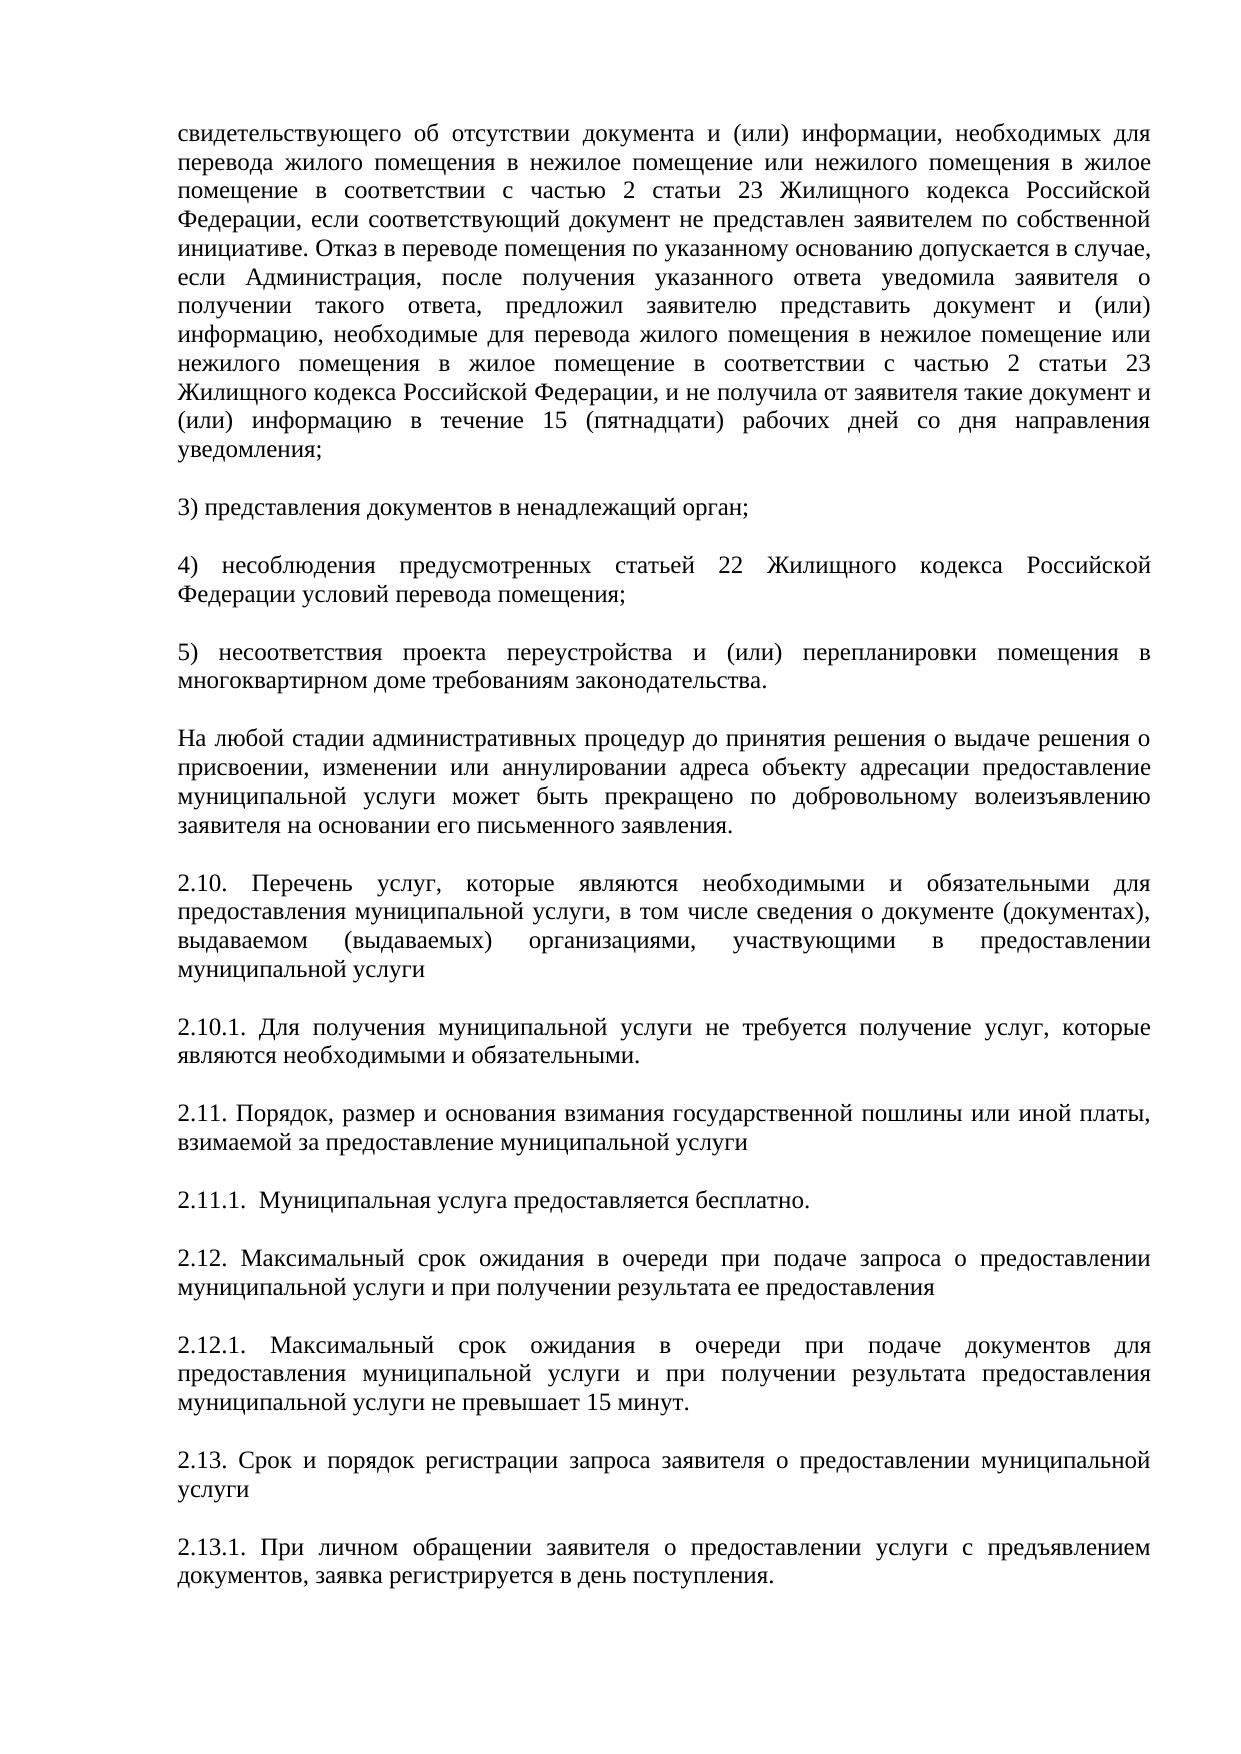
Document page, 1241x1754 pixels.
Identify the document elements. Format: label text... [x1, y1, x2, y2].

title 2.10. Перечень услуг, которые являются необходимыми и обязательными для предоставления муниципальной услуги, в том числе сведения о документе (документах), выдаваемом (выдаваемых) организациями, участвующими в предоставлении муниципальной услуги [177, 868, 1152, 983]
title 2.11. Порядок, размер и основания взимания государственной пошлины или иной платы, взимаемой за предоставление муниципальной услуги [177, 1098, 1152, 1156]
title 2.13.1. При личном обращении заявителя о предоставлении услуги с предъявлением документов, заявка регистрируется в день поступления. [177, 1532, 1152, 1589]
title 2.12. Максимальный срок ожидания в очереди при подаче запроса о предоставлении муниципальной услуги и при получении результата ее предоставления [177, 1243, 1152, 1301]
title 2.12.1. Максимальный срок ожидания в очереди при подаче документов для предоставления муниципальной услуги и при получении результата предоставления муниципальной услуги не превышает 15 минут. [177, 1330, 1152, 1416]
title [177, 118, 1152, 463]
title 2.11.1. Муниципальная услуга предоставляется бесплатно. [177, 1185, 1152, 1214]
title 3) представления документов в ненадлежащий орган; [177, 492, 1152, 521]
title 4) несоблюдения предусмотренных статьей 22 Жилищного кодекса Российской Федерации условий перевода помещения; [177, 550, 1152, 608]
title 2.13. Срок и порядок регистрации запроса заявителя о предоставлении муниципальной услуги [177, 1445, 1152, 1503]
title 2.10.1. Для получения муниципальной услуги не требуется получение услуг, которые являются необходимыми и обязательными. [177, 1012, 1152, 1069]
title На любой стадии административных процедур до принятия решения о выдаче решения о присвоении, изменении или аннулировании адреса объекту адресации предоставление муниципальной услуги может быть прекращено по добровольному волеизъявлению заявителя на основании его письменного заявления. [177, 723, 1152, 838]
title 5) несоответствия проекта переустройства и (или) перепланировки помещения в многоквартирном доме требованиям законодательства. [177, 637, 1152, 694]
